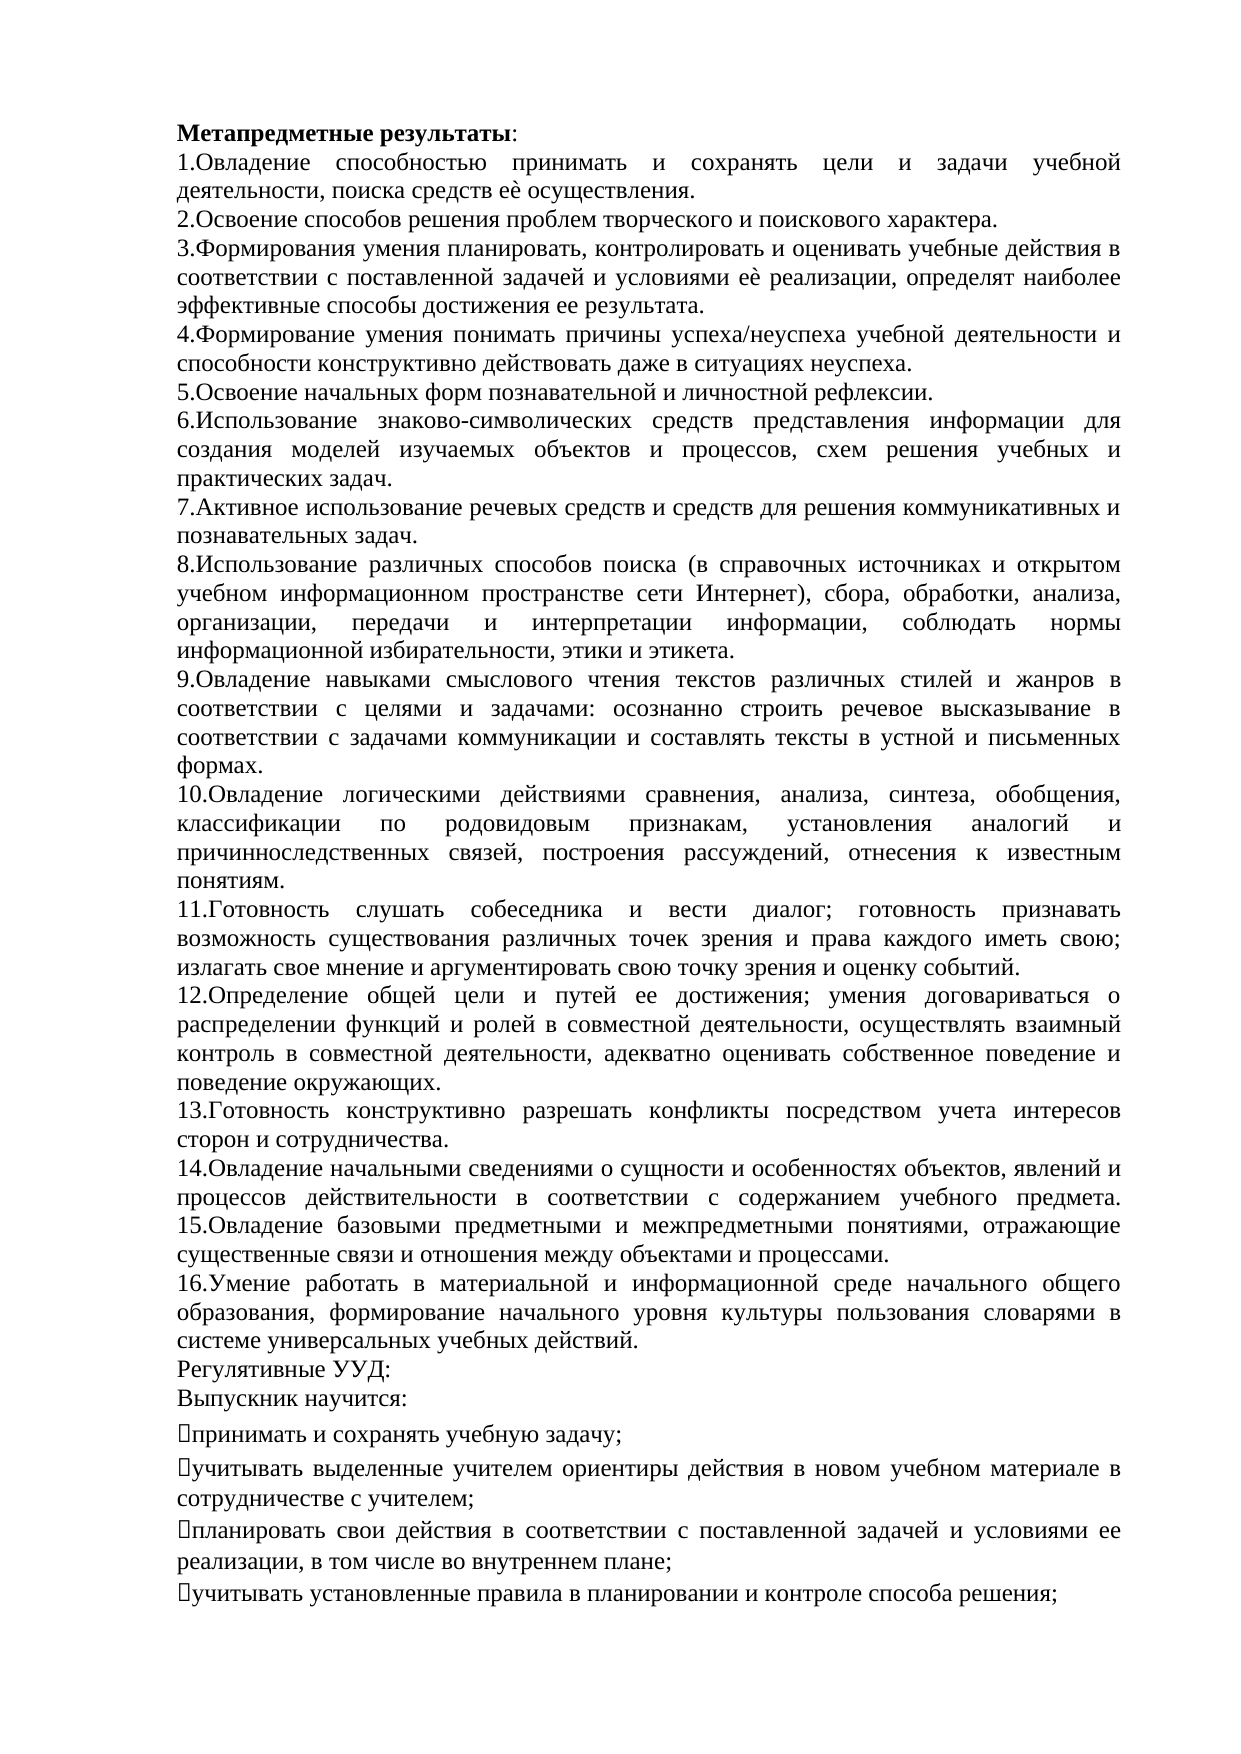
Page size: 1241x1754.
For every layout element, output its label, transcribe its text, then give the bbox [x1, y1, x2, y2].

text Выпускник научится: [177, 1383, 1122, 1412]
text 4.Формирование умения понимать причины успеха/неуспеха учебной деятельности и способности конструктивно действовать даже в ситуациях неуспеха. [177, 319, 1122, 377]
text планировать свои действия в соответствии с поставленной задачей и условиями ее реализации, в том числе во внутреннем плане; [177, 1512, 1122, 1575]
text Регулятивные УУД: [177, 1354, 1122, 1383]
text 6.Использование знаково-символических средств представления информации для создания моделей изучаемых объектов и процессов, схем решения учебных и практических задач. [177, 406, 1122, 492]
text 16.Умение работать в материальной и информационной среде начального общего образования, формирование начального уровня культуры пользования словарями в системе универсальных учебных действий. [177, 1268, 1122, 1354]
text 10.Овладение логическими действиями сравнения, анализа, синтеза, обобщения, классификации по родовидовым признакам, установления аналогий и причинноследственных связей, построения рассуждений, отнесения к известным понятиям. [177, 779, 1122, 894]
text 9.Овладение навыками смыслового чтения текстов различных стилей и жанров в соответствии с целями и задачами: осознанно строить речевое высказывание в соответствии с задачами коммуникации и составлять тексты в устной и письменных формах. [177, 664, 1122, 779]
text 13.Готовность конструктивно разрешать конфликты посредством учета интересов сторон и сотрудничества. [177, 1096, 1122, 1153]
text учитывать установленные правила в планировании и контроле способа решения; [177, 1575, 1122, 1609]
text 2.Освоение способов решения проблем творческого и поискового характера. [177, 204, 1122, 233]
text 11.Готовность слушать собеседника и вести диалог; готовность признавать возможность существования различных точек зрения и права каждого иметь свою; излагать свое мнение и аргументировать свою точку зрения и оценку событий. [177, 894, 1122, 981]
text 3.Формирования умения планировать, контролировать и оценивать учебные действия в соответствии с поставленной задачей и условиями еѐ реализации, определят наиболее эффективные способы достижения ее результата. [177, 233, 1122, 319]
text принимать и сохранять учебную задачу; [177, 1415, 1122, 1449]
text 1.Овладение способностью принимать и сохранять цели и задачи учебной деятельности, поиска средств еѐ осуществления. [177, 147, 1122, 204]
text 8.Использование различных способов поиска (в справочных источниках и открытом учебном информационном пространстве сети Интернет), сбора, обработки, анализа, организации, передачи и интерпретации информации, соблюдать нормы информационной избирательности, этики и этикета. [177, 549, 1122, 664]
text Метапредметные результаты: [177, 118, 1122, 147]
text 7.Активное использование речевых средств и средств для решения коммуникативных и познавательных задач. [177, 492, 1122, 549]
text 12.Определение общей цели и путей ее достижения; умения договариваться о распределении функций и ролей в совместной деятельности, осуществлять взаимный контроль в совместной деятельности, адекватно оценивать собственное поведение и поведение окружающих. [177, 981, 1122, 1096]
text 5.Освоение начальных форм познавательной и личностной рефлексии. [177, 377, 1122, 406]
text 14.Овладение начальными сведениями о сущности и особенностях объектов, явлений и процессов действительности в соответствии с содержанием учебного предмета. 15.Овладение базовыми предметными и межпредметными понятиями, отражающие существенные связи и отношения между объектами и процессами. [177, 1153, 1122, 1268]
text учитывать выделенные учителем ориентиры действия в новом учебном материале в сотрудничестве с учителем; [177, 1449, 1122, 1512]
